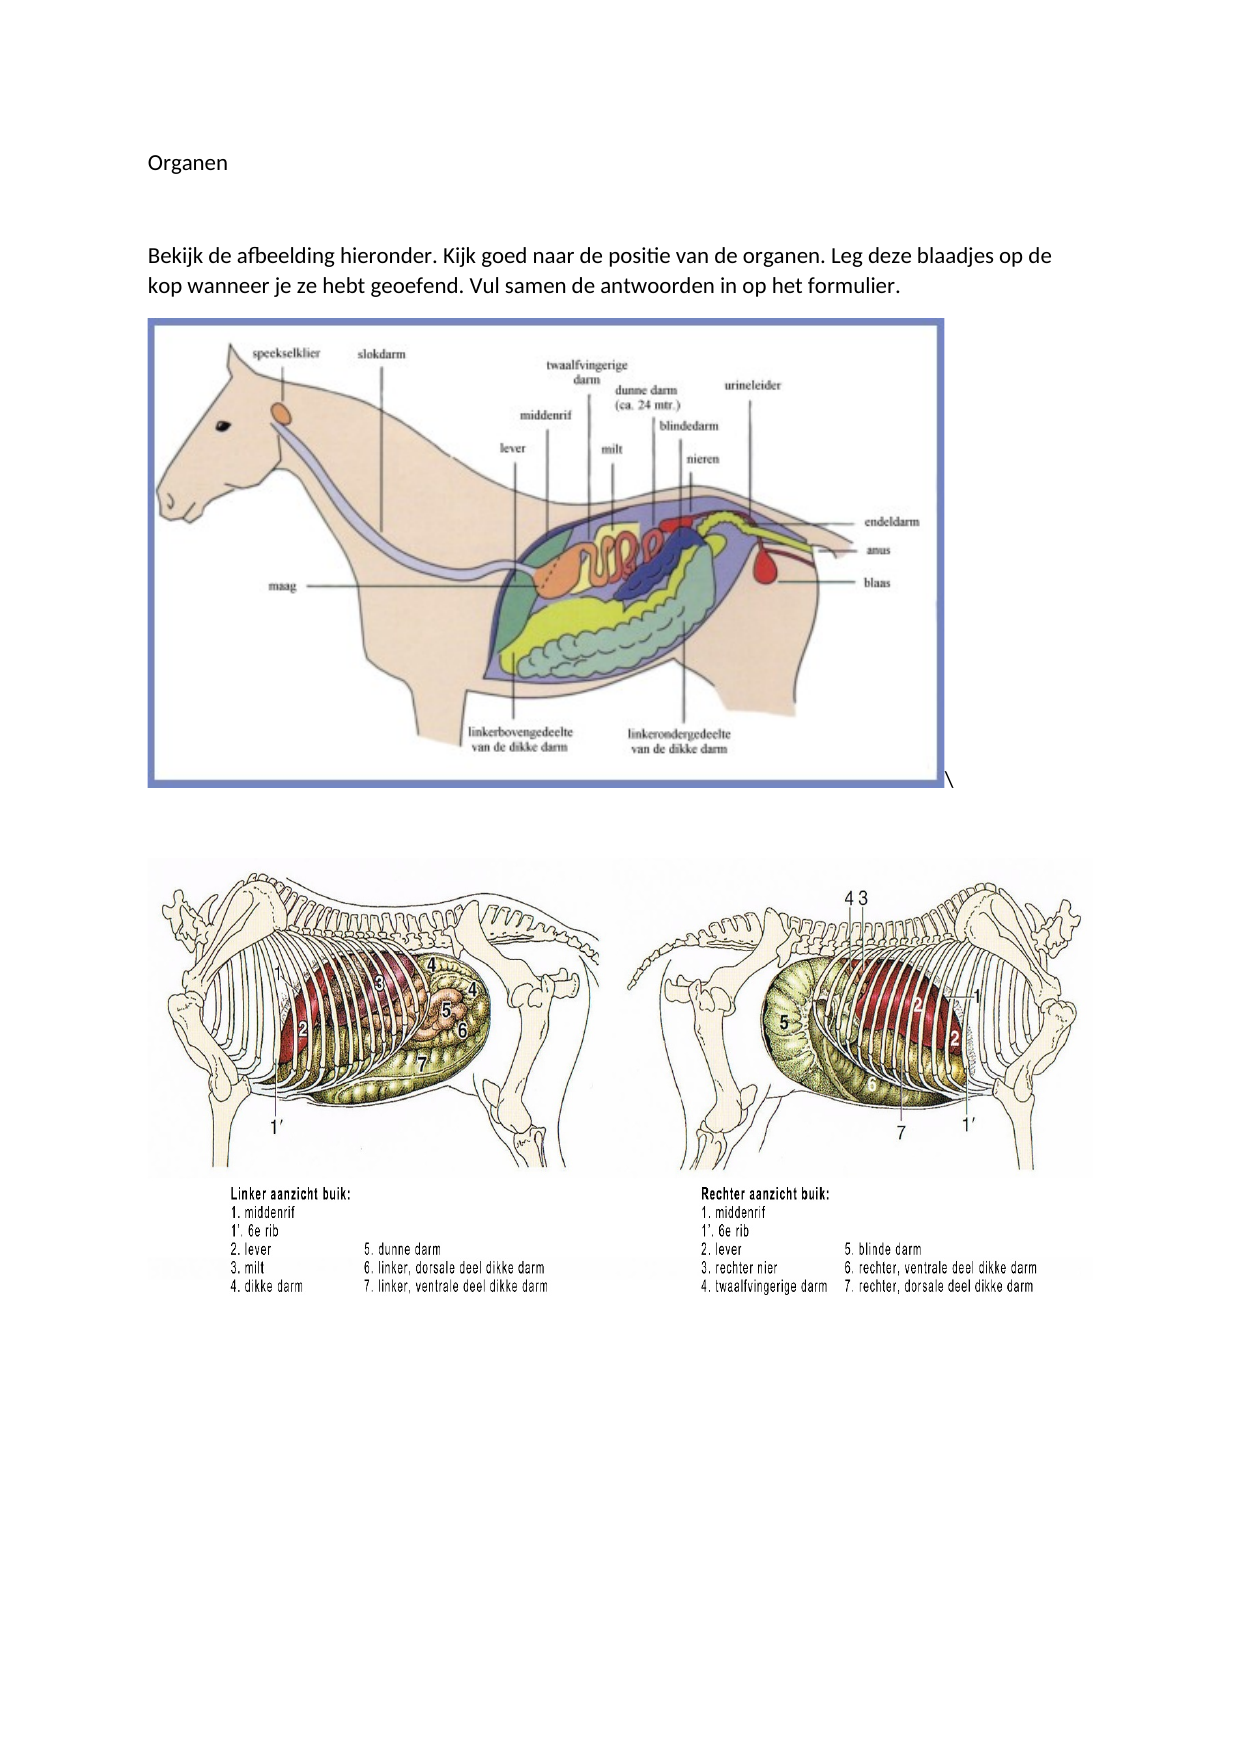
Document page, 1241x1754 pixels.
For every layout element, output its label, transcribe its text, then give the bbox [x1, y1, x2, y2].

text Organen [148, 148, 1093, 176]
picture [147, 318, 945, 788]
text Bekijk de afbeelding hieronder. Kijk goed naar de positie van de organen. Leg deze blaadjes op de kop wanneer je ze hebt geoefend. Vul samen de antwoorden in op het formulier. [148, 241, 1093, 299]
picture [147, 858, 1093, 1325]
